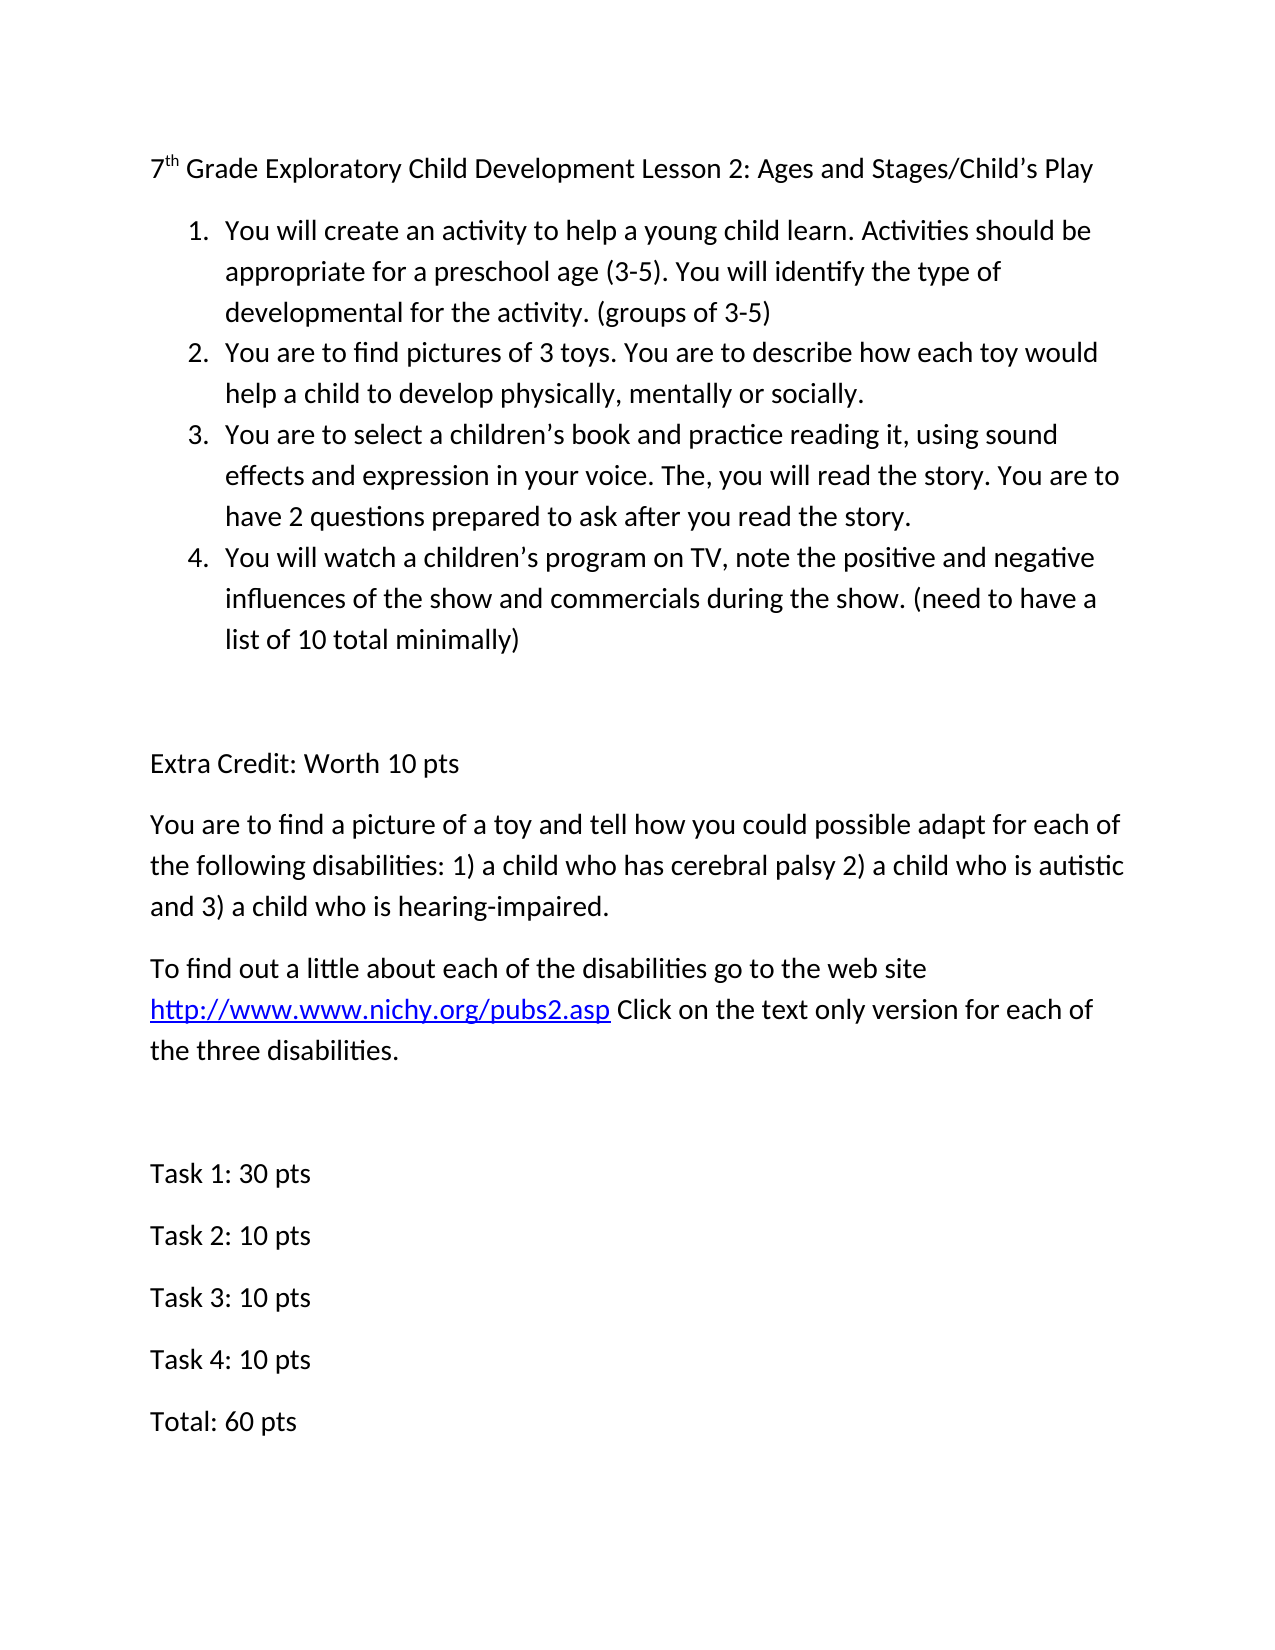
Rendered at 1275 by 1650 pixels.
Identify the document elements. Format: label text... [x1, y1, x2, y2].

text Task 4: 10 pts [150, 1341, 1125, 1376]
text 7th Grade Exploratory Child Development Lesson 2: Ages and Stages/Child’s Play [150, 150, 1125, 186]
text Task 1: 30 pts [150, 1156, 1125, 1191]
list You will create an activity to help a young child learn. Activities should be appropriate for a preschool age (3-5). You will identify the type of developmental for the activity. (groups of 3-5) [187, 212, 1125, 329]
text Task 3: 10 pts [150, 1279, 1125, 1315]
text Extra Credit: Worth 10 pts [150, 745, 1125, 780]
text Task 2: 10 pts [150, 1217, 1125, 1253]
text To find out a little about each of the disabilities go to the web site http://www.www.nichy.org/pubs2.asp Click on the text only version for each of the three disabilities. [150, 950, 1125, 1068]
list You are to find pictures of 3 toys. You are to describe how each toy would help a child to develop physically, mentally or socially. [187, 334, 1125, 411]
list You are to select a children’s book and practice reading it, using sound effects and expression in your voice. The, you will read the story. You are to have 2 questions prepared to ask after you read the story. [187, 416, 1125, 534]
text You are to find a picture of a toy and tell how you could possible adapt for each of the following disabilities: 1) a child who has cerebral palsy 2) a child who is autistic and 3) a child who is hearing-impaired. [150, 806, 1125, 924]
text Total: 60 pts [150, 1403, 1125, 1438]
list You will watch a children’s program on TV, note the positive and negative influences of the show and commercials during the show. (need to have a list of 10 total minimally) [187, 539, 1125, 657]
